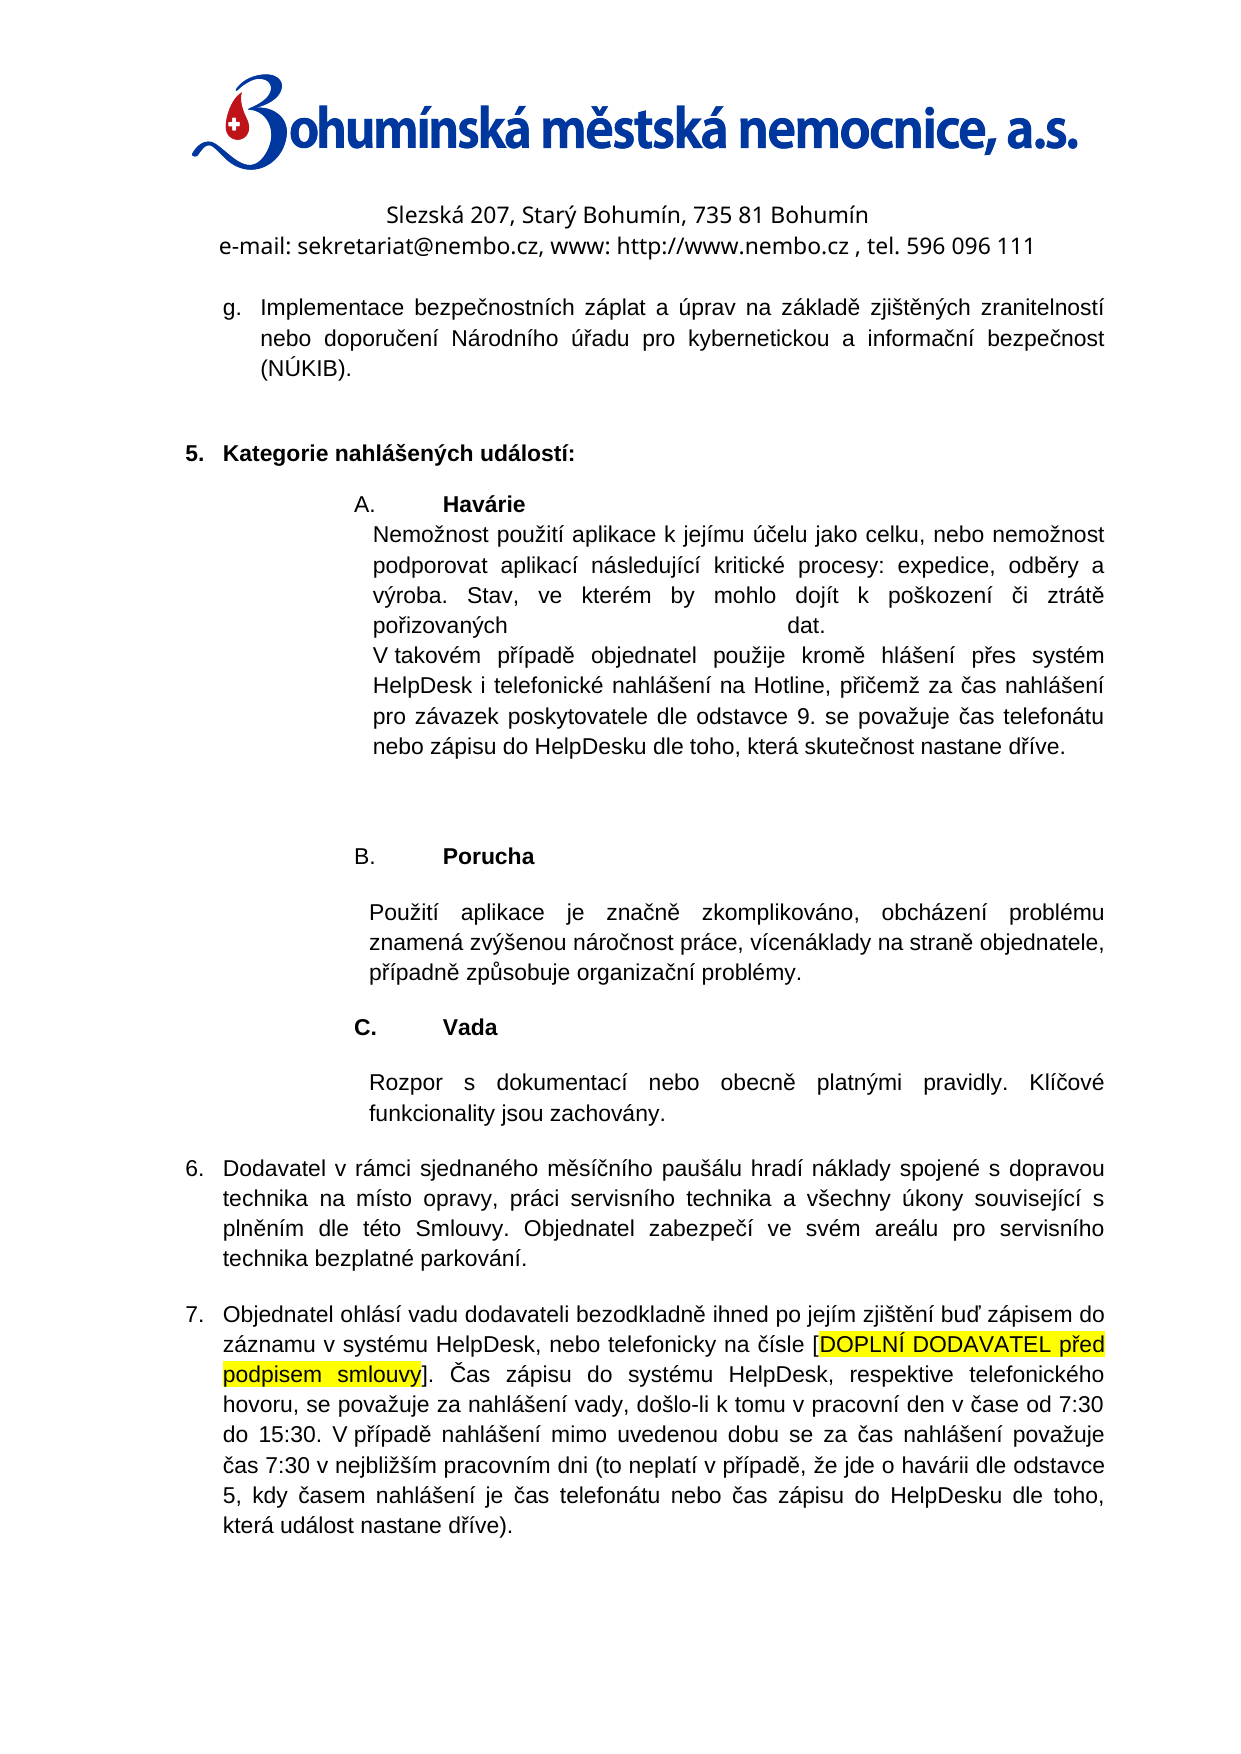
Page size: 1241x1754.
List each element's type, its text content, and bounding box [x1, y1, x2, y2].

list Havárie Nemožnost použití aplikace k jejímu účelu jako celku, nebo nemožnost podporovat aplikací následující kritické procesy: expedice, odběry a výroba. Stav, ve kterém by mohlo dojít k poškození či ztrátě pořizovaných dat. V takovém případě objednatel použije kromě hlášení přes systém HelpDesk i telefonické nahlášení na Hotline, přičemž za čas nahlášení pro závazek poskytovatele dle odstavce 9. se považuje čas telefonátu nebo zápisu do HelpDesku dle toho, která skutečnost nastane dříve. [354, 491, 1105, 759]
list Porucha [354, 843, 1105, 870]
text Použití aplikace je značně zkomplikováno, obcházení problému znamená zvýšenou náročnost práce, vícenáklady na straně objednatele, případně způsobuje organizační problémy. [369, 898, 1105, 985]
list Vada [354, 1014, 1105, 1041]
list Dodavatel v rámci sjednaného měsíčního paušálu hradí náklady spojené s dopravou technika na místo opravy, práci servisního technika a všechny úkony související s plněním dle této Smlouvy. Objednatel zabezpečí ve svém areálu pro servisního technika bezplatné parkování. [185, 1155, 1105, 1272]
list Objednatel ohlásí vadu dodavateli bezodkladně ihned po jejím zjištění buď zápisem do záznamu v systému HelpDesk, nebo telefonicky na čísle [DOPLNÍ DODAVATEL před podpisem smlouvy]. Čas zápisu do systému HelpDesk, respektive telefonického hovoru, se považuje za nahlášení vady, došlo-li k tomu v pracovní den v čase od 7:30 do 15:30. V případě nahlášení mimo uvedenou dobu se za čas nahlášení považuje čas 7:30 v nejbližším pracovním dni (to neplatí v případě, že jde o havárii dle odstavce 5, kdy časem nahlášení je čas telefonátu nebo čas zápisu do HelpDesku dle toho, která událost nastane dříve). [185, 1301, 1105, 1538]
list Kategorie nahlášených událostí: [185, 440, 1105, 467]
list Implementace bezpečnostních záplat a úprav na základě zjištěných zranitelností nebo doporučení Národního úřadu pro kybernetickou a informační bezpečnost (NÚKIB). [223, 294, 1105, 381]
text Rozpor s dokumentací nebo obecně platnými pravidly. Klíčové funkcionality jsou zachovány. [369, 1069, 1105, 1126]
picture [192, 74, 1078, 170]
